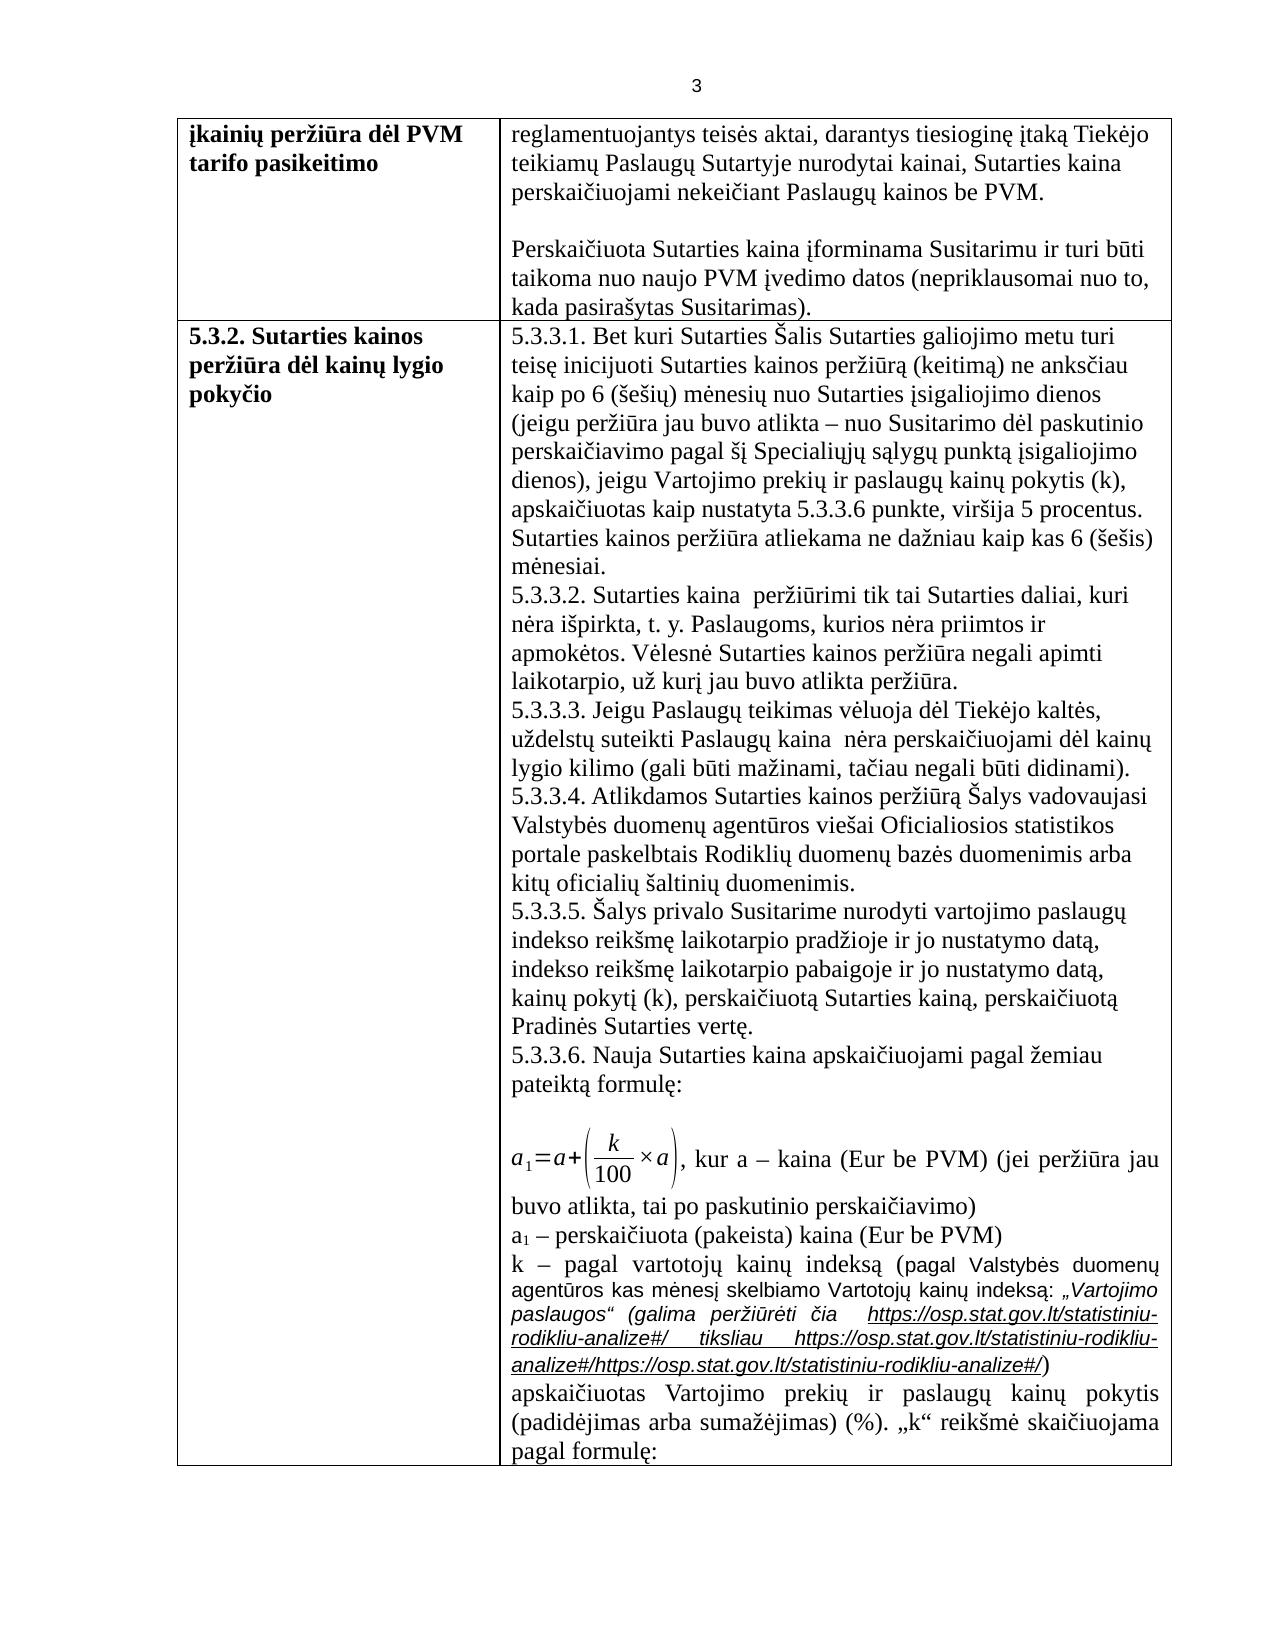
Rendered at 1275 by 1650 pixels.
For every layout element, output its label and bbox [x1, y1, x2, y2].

table_cell [178, 321, 499, 1464]
table_cell [501, 119, 1171, 320]
table_cell [501, 321, 1171, 1464]
table_cell [178, 119, 499, 320]
